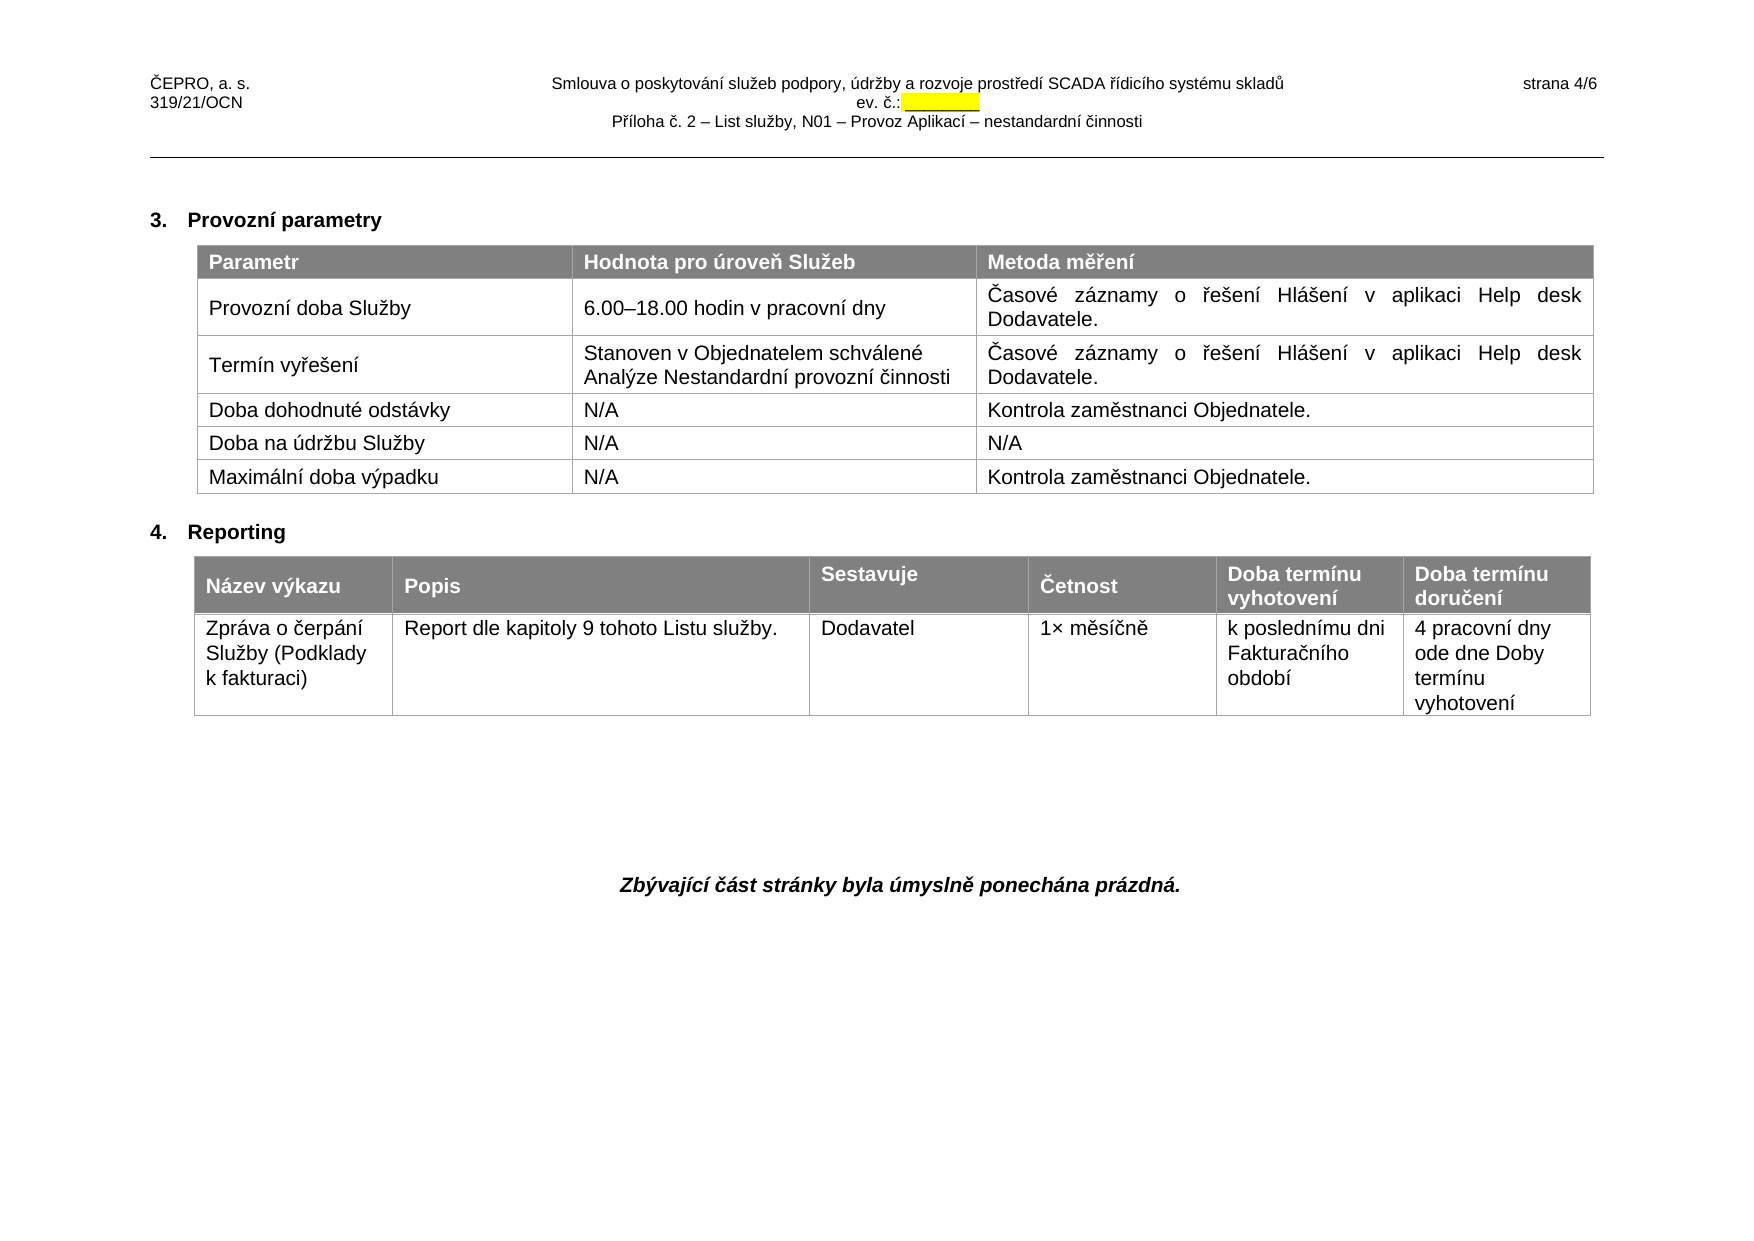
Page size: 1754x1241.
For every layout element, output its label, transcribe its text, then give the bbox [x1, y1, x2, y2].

table_cell N/A [573, 427, 976, 459]
table_cell Stanoven v Objednatelem schválené Analýze Nestandardní provozní činnosti [573, 336, 976, 393]
table_cell 1× měsíčně [1029, 615, 1216, 714]
table_header Doba termínu doručení [1404, 557, 1590, 613]
table_cell Provozní doba Služby [198, 279, 572, 335]
table_cell Dodavatel [810, 615, 1028, 714]
table_cell Kontrola zaměstnanci Objednatele. [977, 394, 1593, 426]
table_header Hodnota pro úroveň Služeb [573, 246, 976, 278]
table_header Sestavuje [810, 557, 1028, 613]
table_header Četnost [1029, 557, 1216, 613]
list Provozní parametry [150, 207, 1604, 232]
table_cell Doba na údržbu Služby [198, 427, 572, 459]
table_cell Časové záznamy o řešení Hlášení v aplikaci Help desk Dodavatele. [977, 336, 1593, 393]
table_cell k poslednímu dni Fakturačního období [1217, 615, 1403, 714]
list Reporting [150, 519, 1604, 544]
table_cell 4 pracovní dny ode dne Doby termínu vyhotovení [1404, 615, 1590, 714]
table_header Metoda měření [977, 246, 1593, 278]
table_header Parametr [198, 246, 572, 278]
table_cell N/A [977, 427, 1593, 459]
table_cell N/A [573, 394, 976, 426]
table_cell 6.00–18.00 hodin v pracovní dny [573, 279, 976, 335]
table_cell N/A [573, 460, 976, 493]
table_header Název výkazu [195, 557, 392, 613]
table_header Doba termínu vyhotovení [1217, 557, 1403, 613]
table_cell Report dle kapitoly 9 tohoto Listu služby. [393, 615, 809, 714]
table_cell Termín vyřešení [198, 336, 572, 393]
text Zbývající část stránky byla úmyslně ponechána prázdná. [197, 872, 1604, 897]
table_cell Zpráva o čerpání Služby (Podklady k fakturaci) [195, 615, 392, 714]
table_cell Doba dohodnuté odstávky [198, 394, 572, 426]
table_cell Časové záznamy o řešení Hlášení v aplikaci Help desk Dodavatele. [977, 279, 1593, 335]
table_header Popis [393, 557, 809, 613]
table_cell Kontrola zaměstnanci Objednatele. [977, 460, 1593, 493]
table_cell Maximální doba výpadku [198, 460, 572, 493]
